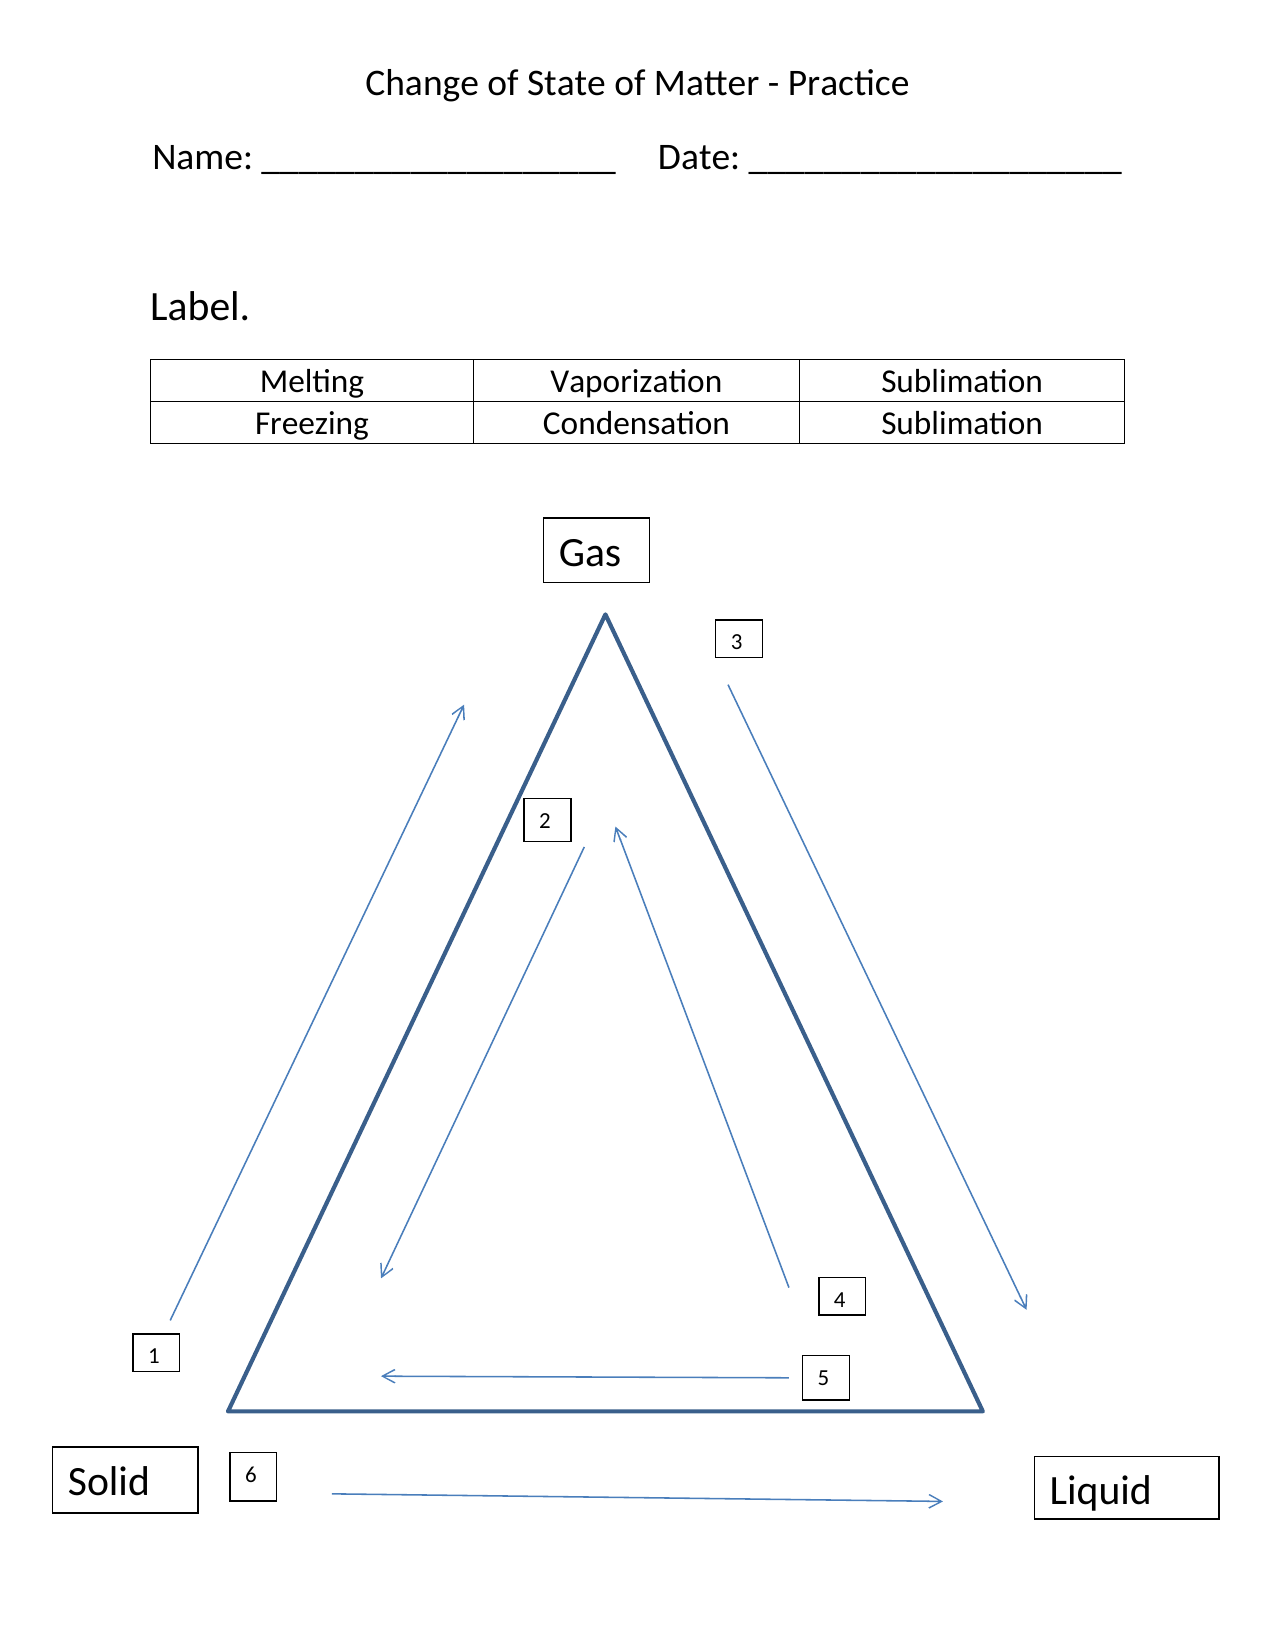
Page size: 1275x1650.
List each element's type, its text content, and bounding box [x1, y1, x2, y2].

table_cell Condensation [474, 402, 799, 443]
table_header Vaporization [474, 360, 799, 401]
text Change of State of Matter - Practice [150, 59, 1125, 105]
table_cell Freezing [151, 402, 473, 443]
text Name: ___________________ Date: ____________________ [150, 133, 1125, 178]
table_header Sublimation [800, 360, 1124, 401]
table_header Melting [151, 360, 473, 401]
text Label. [150, 280, 1125, 331]
table_cell Sublimation [800, 402, 1124, 443]
